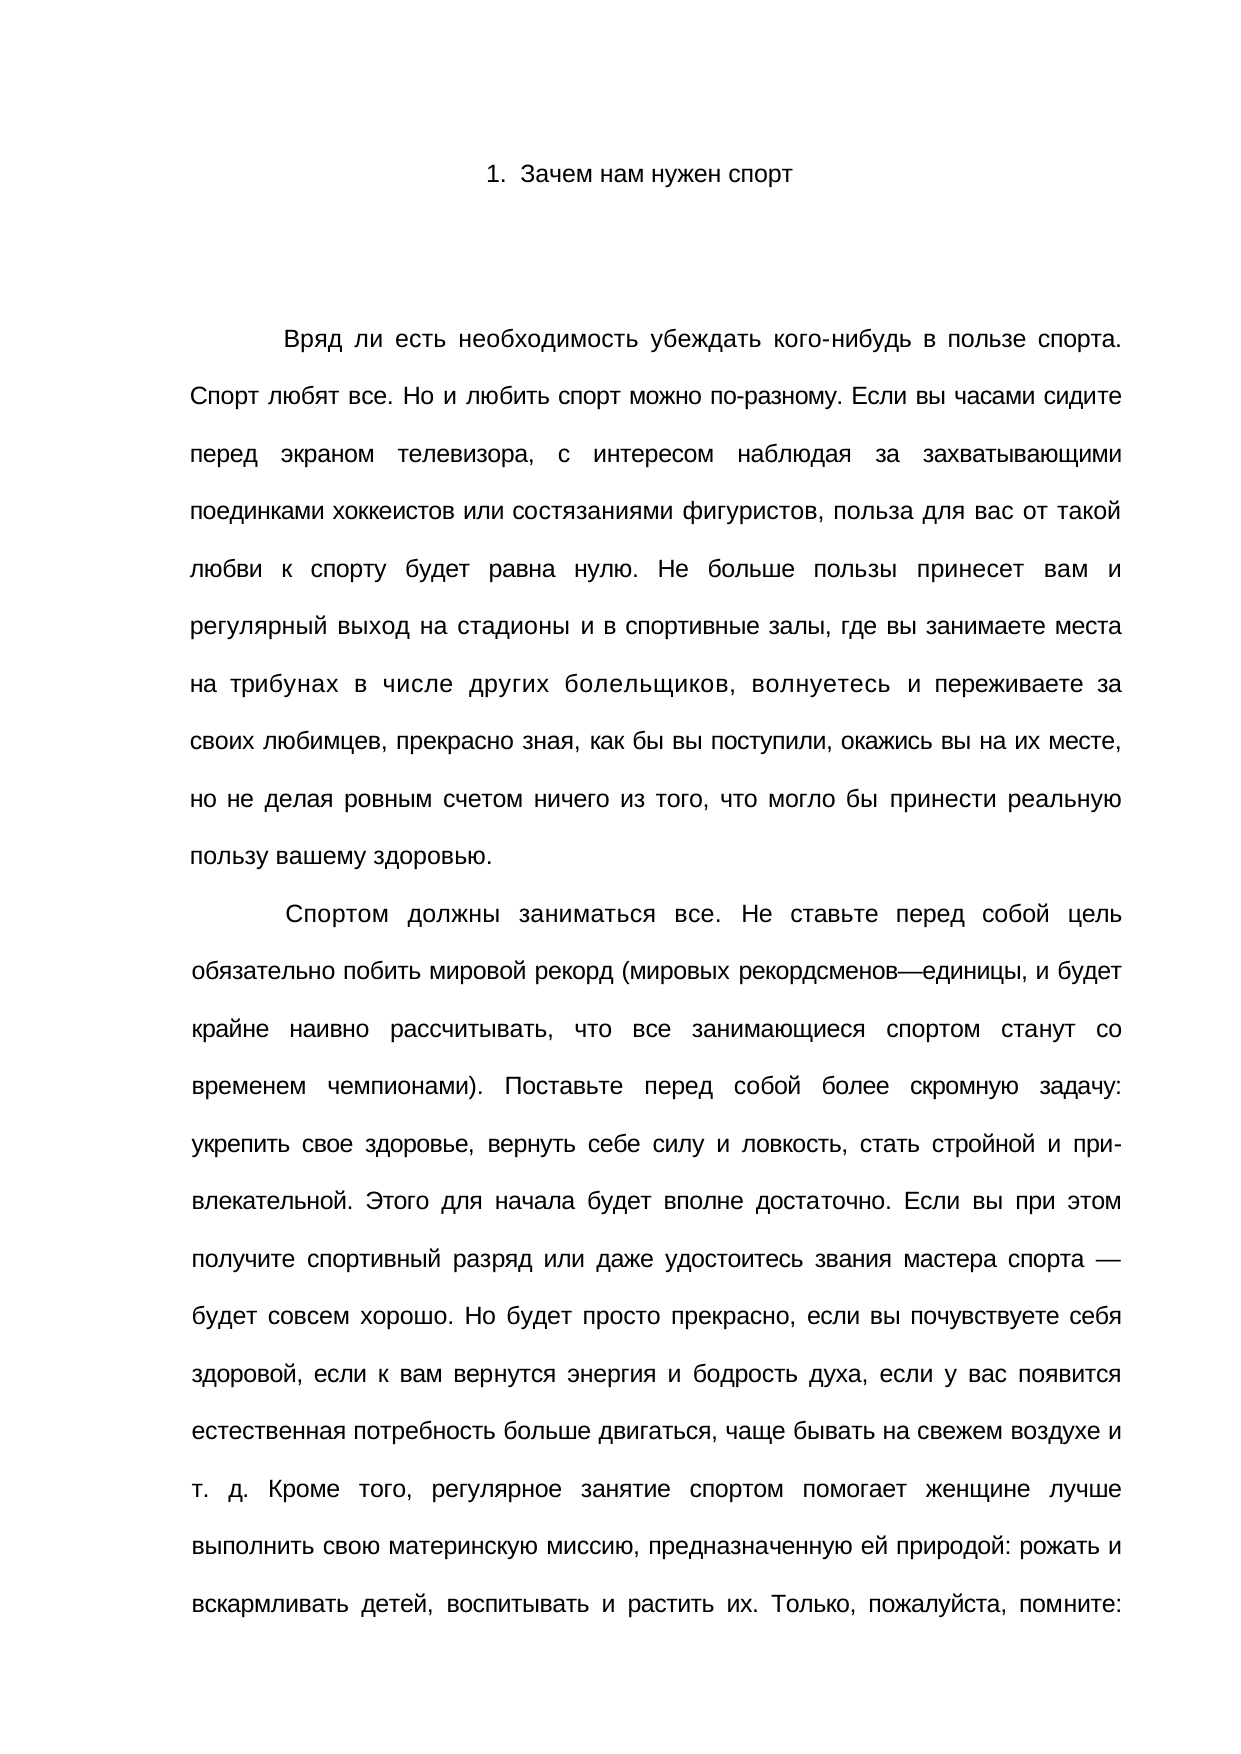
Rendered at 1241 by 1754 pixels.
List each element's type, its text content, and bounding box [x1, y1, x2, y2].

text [191, 898, 1122, 1617]
text 1. Зачем нам нужен спорт [189, 148, 996, 192]
text Вряд ли есть необходимость убеждать кого-нибудь в пользе спорта. Спорт любят все. Но и любить спорт можно по-разному. Если вы часами сидите перед экраном телевизора, с интересом наблюдая за захватывающими поединками хоккеистов или состязаниями фигуристов, польза для вас от такой любви к спорту будет равна нулю. Не больше пользы принесет вам и регулярный выход на стадионы и в спортивные залы, где вы занимаете места на трибунах в числе других болельщиков, волнуетесь и переживаете за своих любимцев, прекрасно зная, как бы вы поступили, окажись вы на их месте, но не делая ровным счетом ничего из того, что могло бы принести реальную пользу вашему здоровью. [189, 323, 1122, 870]
